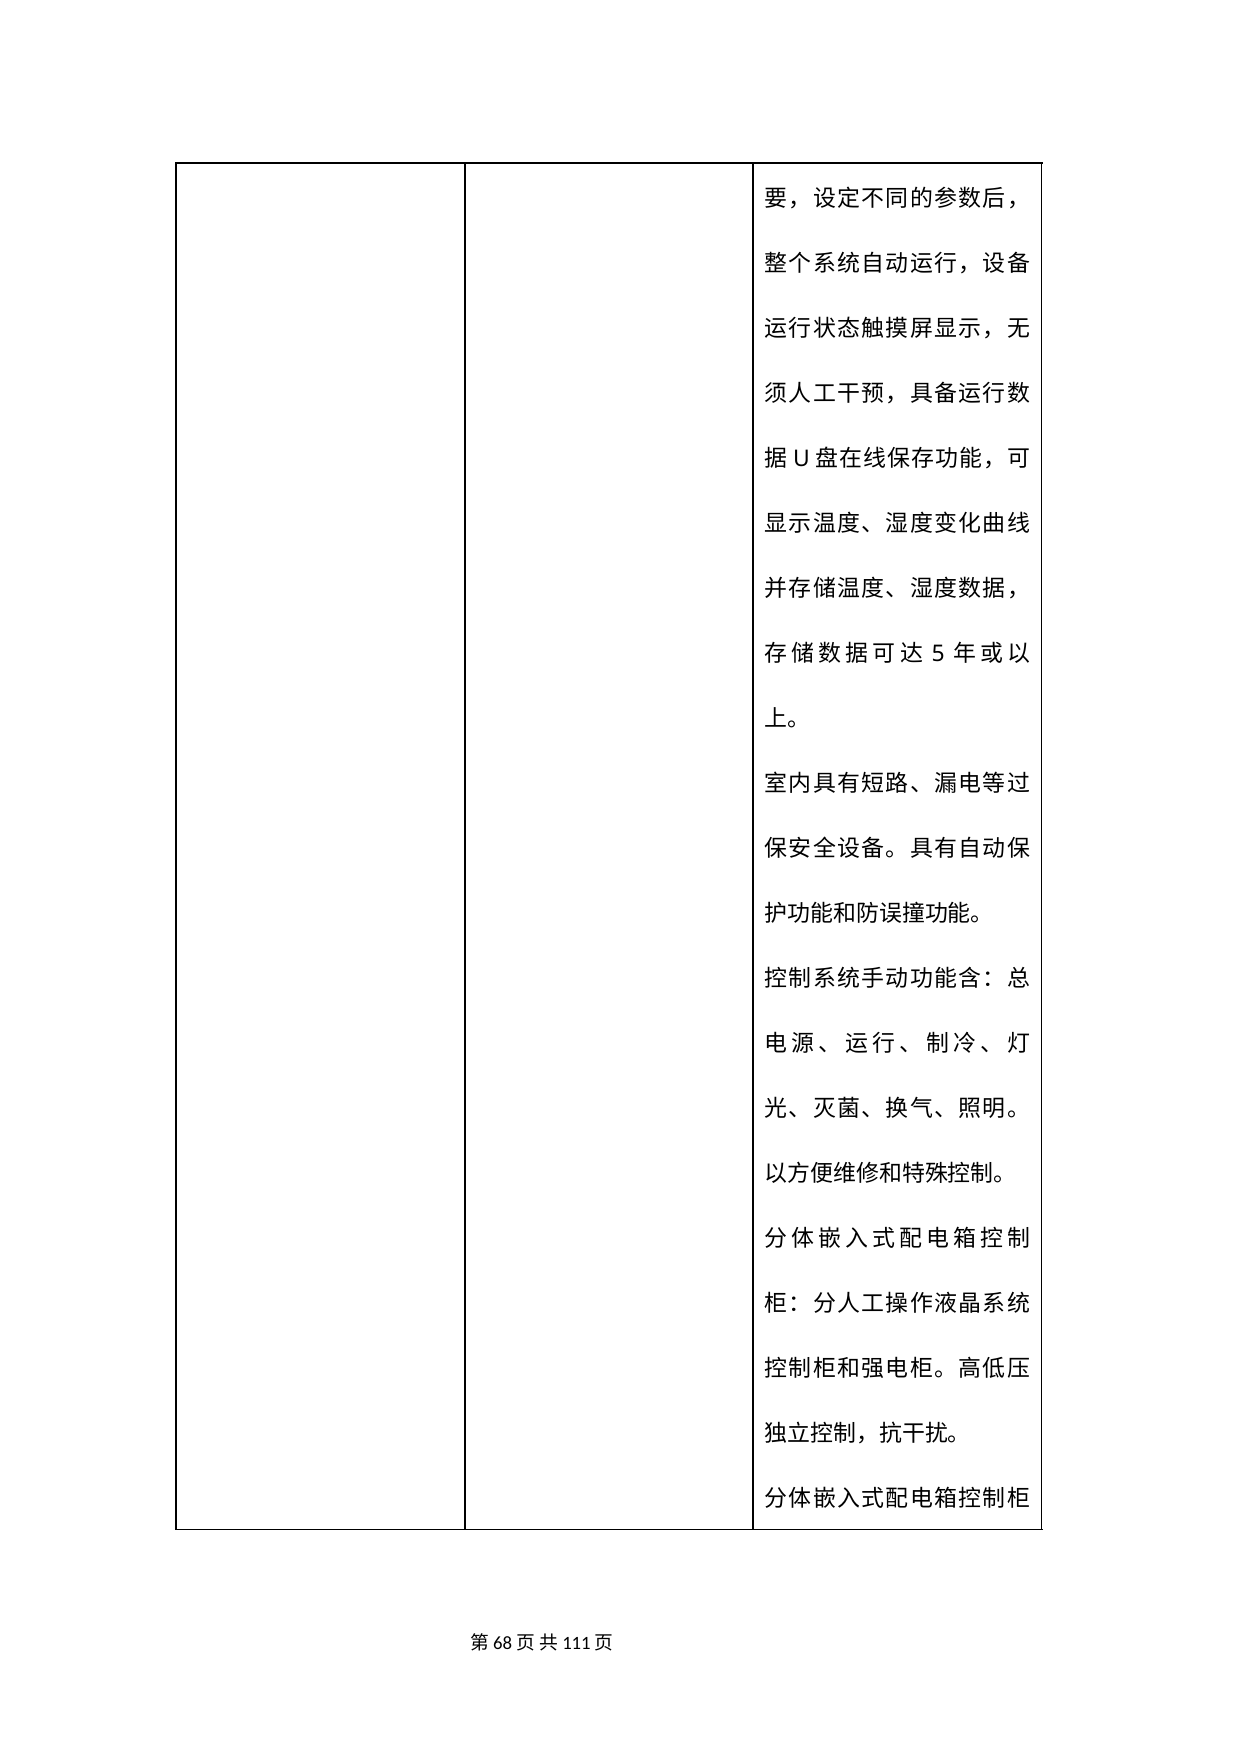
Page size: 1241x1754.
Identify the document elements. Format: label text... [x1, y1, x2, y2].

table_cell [754, 164, 1041, 1528]
table_cell 1 [177, 164, 464, 1528]
table_cell [466, 164, 752, 1528]
